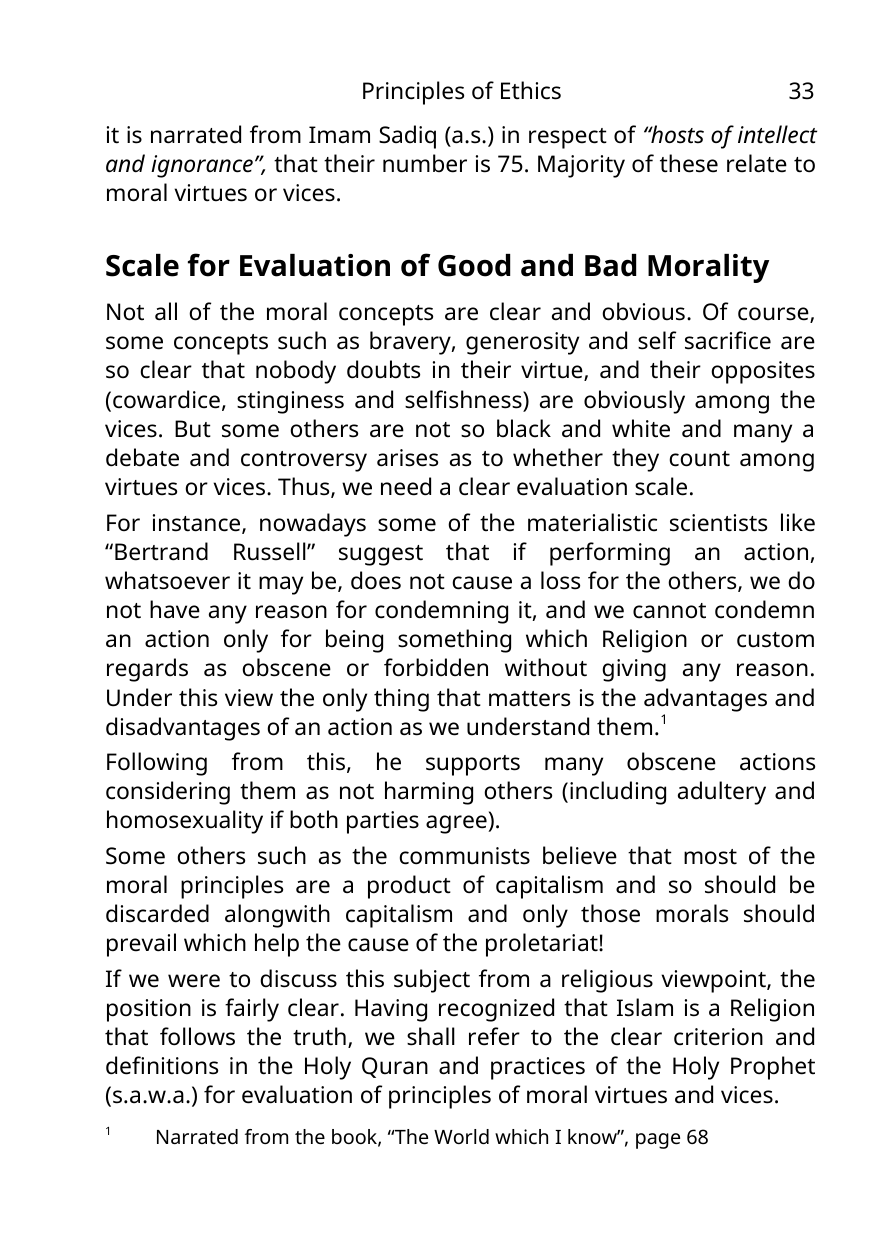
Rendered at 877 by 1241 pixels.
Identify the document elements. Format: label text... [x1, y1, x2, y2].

text Following from this, he supports many obscene actions considering them as not harming others (including adultery and homosexuality if both parties agree). [105, 747, 817, 835]
text Some others such as the communists believe that most of the moral principles are a product of capitalism and so should be discarded alongwith capitalism and only those morals should prevail which help the cause of the proletariat! [105, 841, 817, 958]
text Not all of the moral concepts are clear and obvious. Of course, some concepts such as bravery, generosity and self sacrifice are so clear that nobody doubts in their virtue, and their opposites (cowardice, stinginess and selfishness) are obviously among the vices. But some others are not so black and white and many a debate and controversy arises as to whether they count among virtues or vices. Thus, we need a clear evaluation scale. [105, 297, 817, 501]
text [105, 120, 817, 207]
text If we were to discuss this subject from a religious viewpoint, the position is fairly clear. Having recognized that Islam is a Religion that follows the truth, we shall refer to the clear criterion and definitions in the Holy Quran and practices of the Holy Prophet (s.a.w.a.) for evaluation of principles of moral virtues and vices. [105, 964, 817, 1110]
text For instance, nowadays some of the materialistic scientists like “Bertrand Russell” suggest that if performing an action, whatsoever it may be, does not cause a loss for the others, we do not have any reason for condemning it, and we cannot condemn an action only for being something which Religion or custom regards as obscene or forbidden without giving any reason. Under this view the only thing that matters is the advantages and disadvantages of an action as we understand them. [105, 508, 817, 741]
subtitle Scale for Evaluation of Good and Bad Morality [105, 245, 817, 285]
